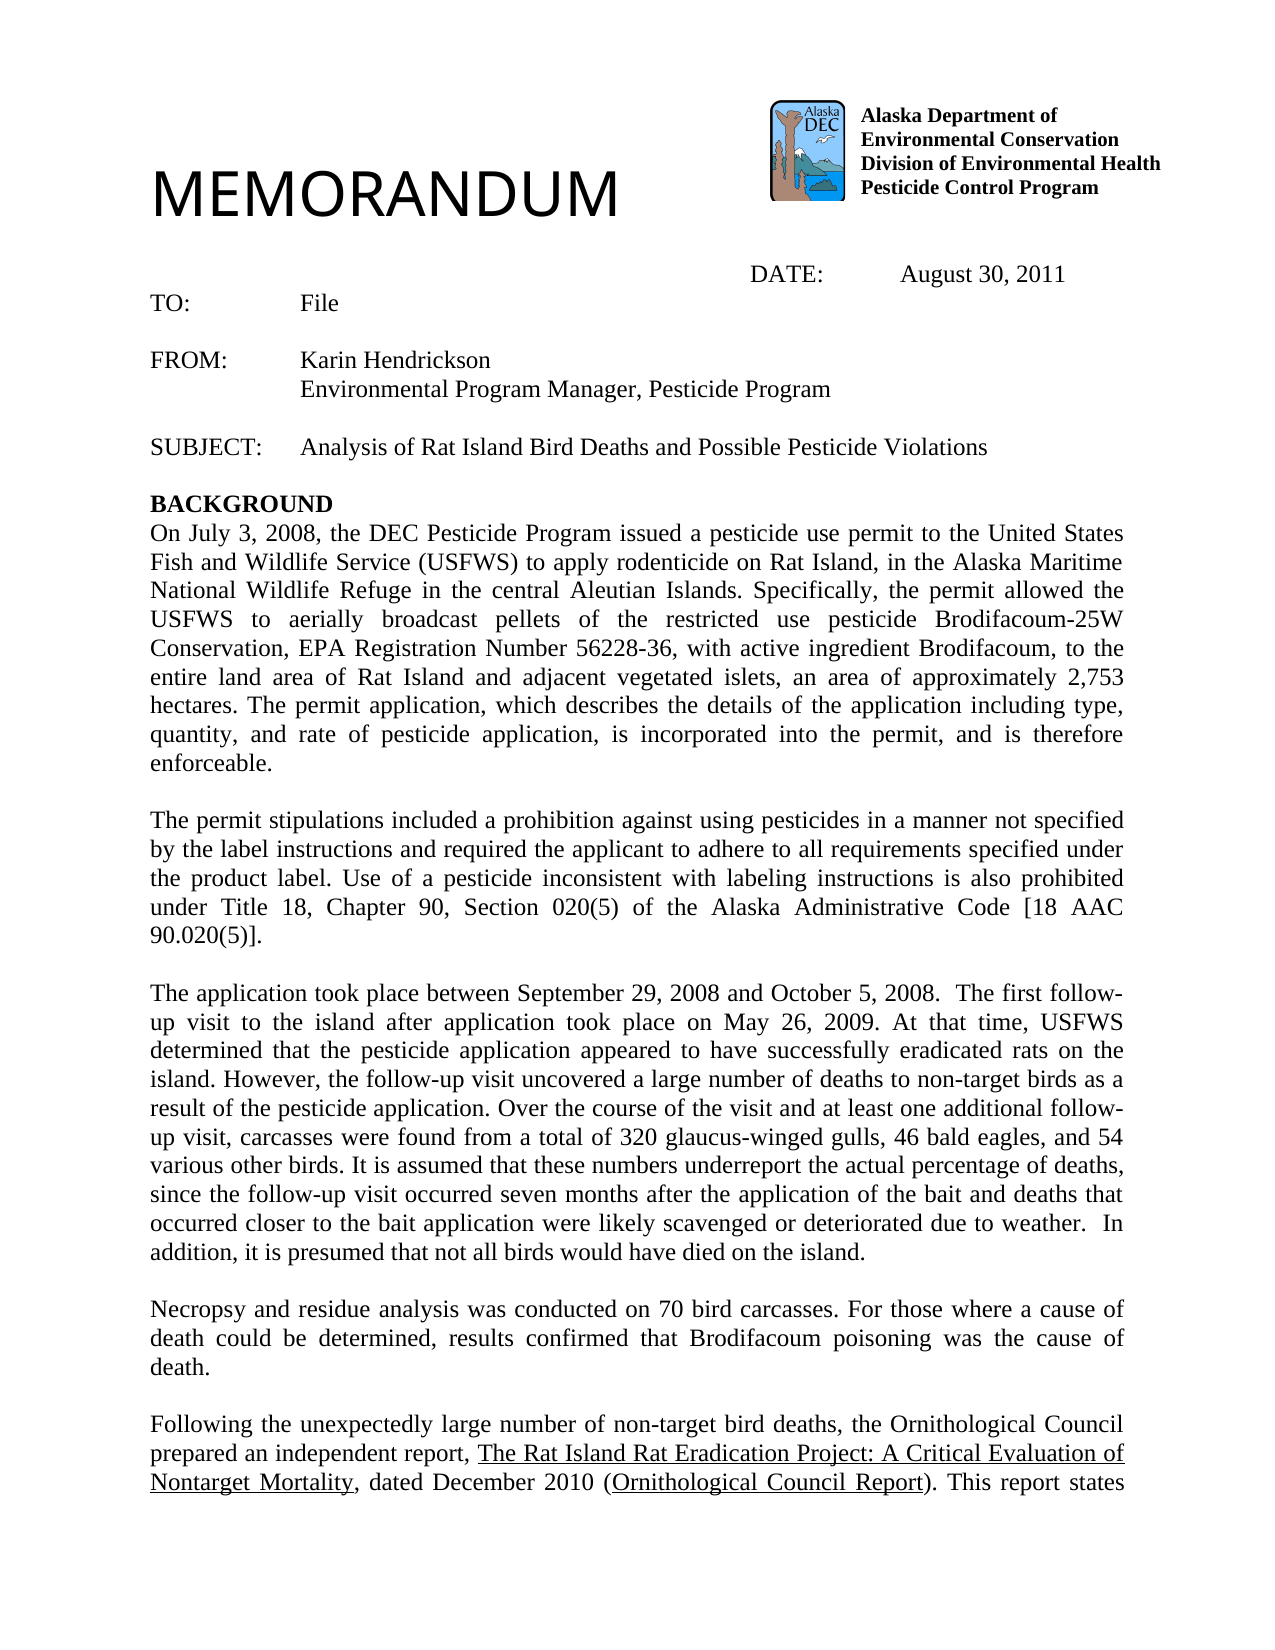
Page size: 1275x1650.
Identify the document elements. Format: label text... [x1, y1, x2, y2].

picture [770, 100, 846, 201]
text DATE: August 30, 2011 [150, 259, 1125, 288]
text BACKGROUND [150, 489, 1125, 518]
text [150, 1409, 1125, 1495]
text MEMORANDUM [150, 150, 1125, 235]
text Environmental Program Manager, Pesticide Program [300, 374, 1125, 403]
text FROM: Karin Hendrickson [150, 345, 1125, 374]
text Necropsy and residue analysis was conducted on 70 bird carcasses. For those where a cause of death could be determined, results confirmed that Brodifacoum poisoning was the cause of death. [150, 1294, 1125, 1380]
text The permit stipulations included a prohibition against using pesticides in a manner not specified by the label instructions and required the applicant to adhere to all requirements specified under the product label. Use of a pesticide inconsistent with labeling instructions is also prohibited under Title 18, Chapter 90, Section 020(5) of the Alaska Administrative Code [18 AAC 90.020(5)]. [150, 805, 1125, 949]
text TO: File [150, 288, 1125, 317]
text The application took place between September 29, 2008 and October 5, 2008. The first follow-up visit to the island after application took place on May 26, 2009. At that time, USFWS determined that the pesticide application appeared to have successfully eradicated rats on the island. However, the follow-up visit uncovered a large number of deaths to non-target birds as a result of the pesticide application. Over the course of the visit and at least one additional follow-up visit, carcasses were found from a total of 320 glaucus-winged gulls, 46 bald eagles, and 54 various other birds. It is assumed that these numbers underreport the actual percentage of deaths, since the follow-up visit occurred seven months after the application of the bait and deaths that occurred closer to the bait application were likely scavenged or deteriorated due to weather. In addition, it is presumed that not all birds would have died on the island. [150, 978, 1125, 1265]
text SUBJECT: Analysis of Rat Island Bird Deaths and Possible Pesticide Violations [150, 432, 1125, 460]
text On July 3, 2008, the DEC Pesticide Program issued a pesticide use permit to the United States Fish and Wildlife Service (USFWS) to apply rodenticide on , in the Alaska Maritime National Wildlife Refuge in the central . Specifically, the permit allowed the USFWS to aerially broadcast pellets of the restricted use pesticide Brodifacoum-25W Conservation, EPA Registration Number 56228-36, with active ingredient Brodifacoum, to the entire land area of and adjacent vegetated islets, an area of approximately 2,753 hectares. The permit application, which describes the details of the application including type, quantity, and rate of pesticide application, is incorporated into the permit, and is therefore enforceable. [150, 518, 1125, 777]
